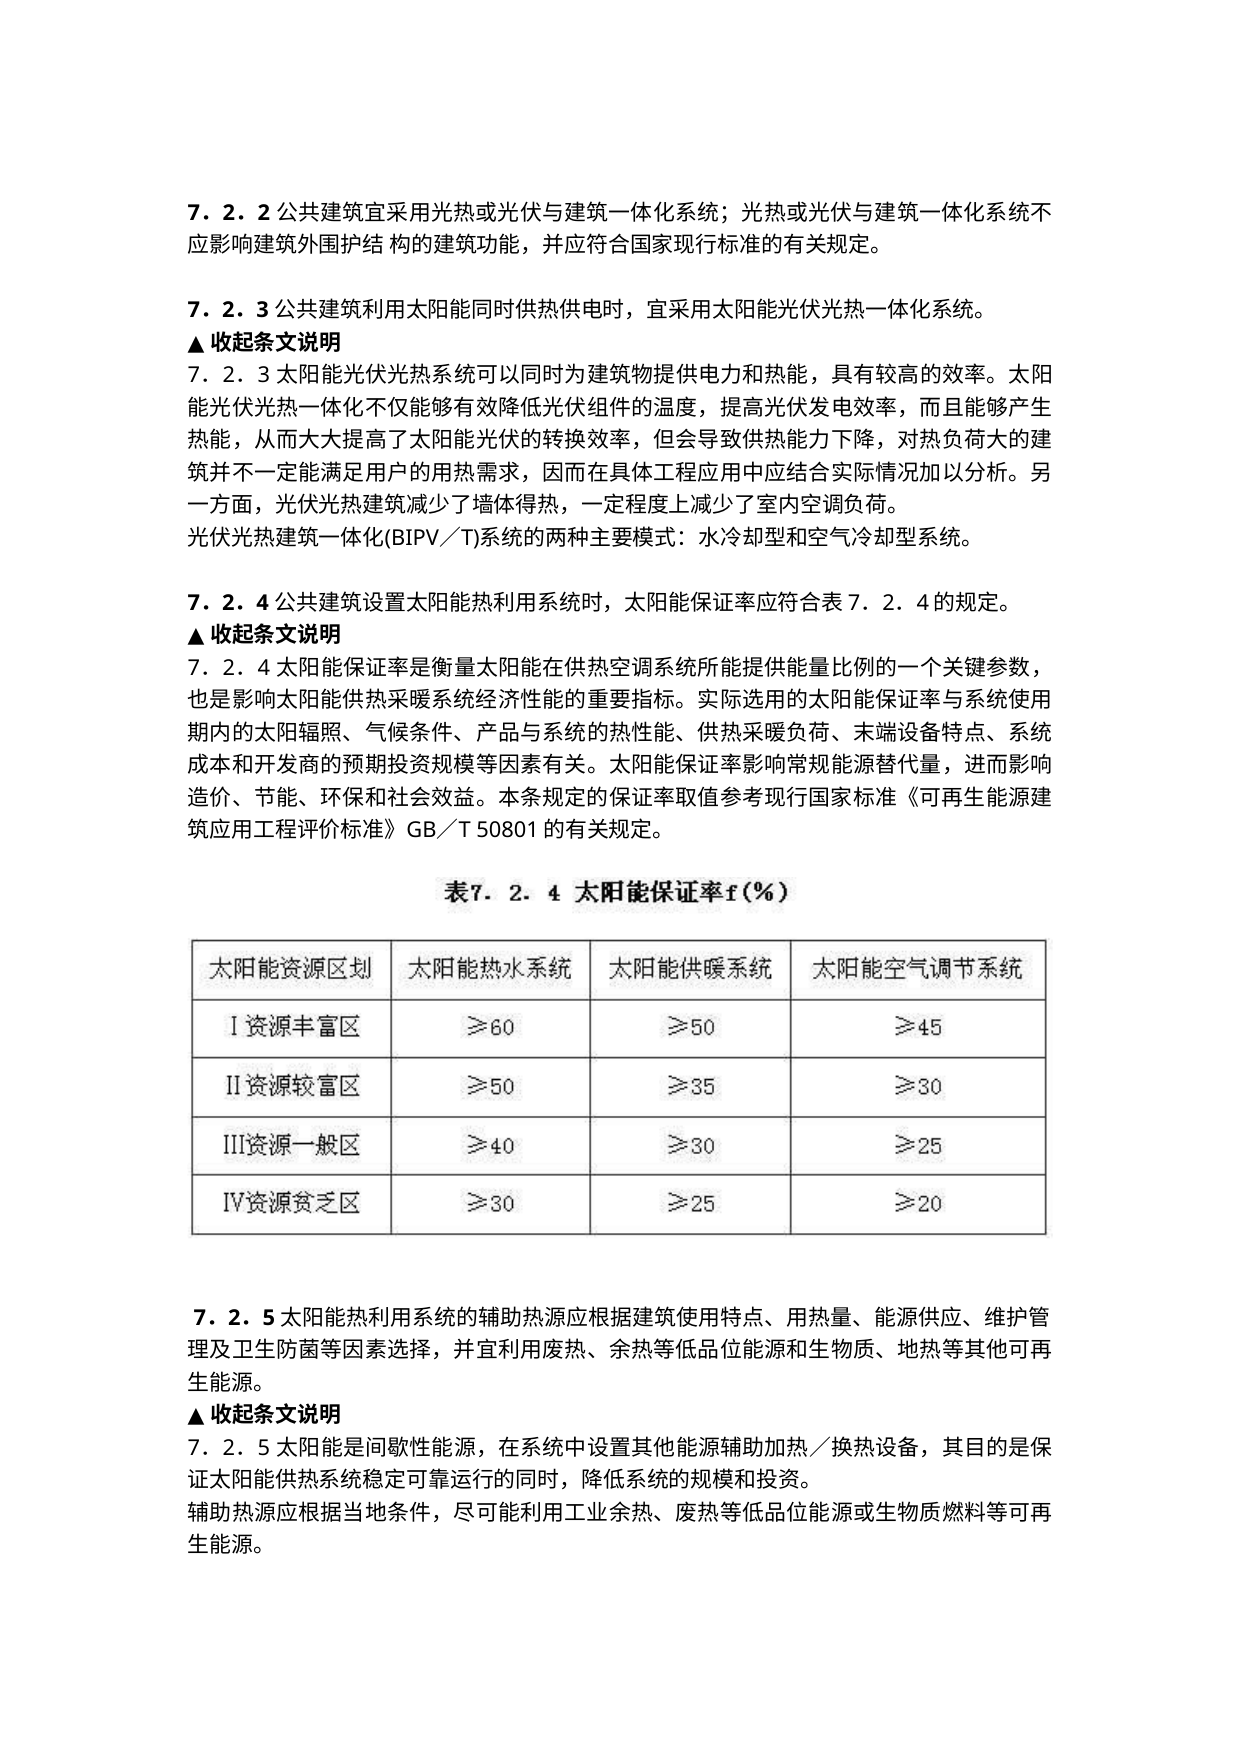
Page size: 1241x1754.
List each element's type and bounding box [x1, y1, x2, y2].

text [187, 162, 1053, 877]
text [187, 1243, 1053, 1559]
picture [187, 877, 1053, 1243]
